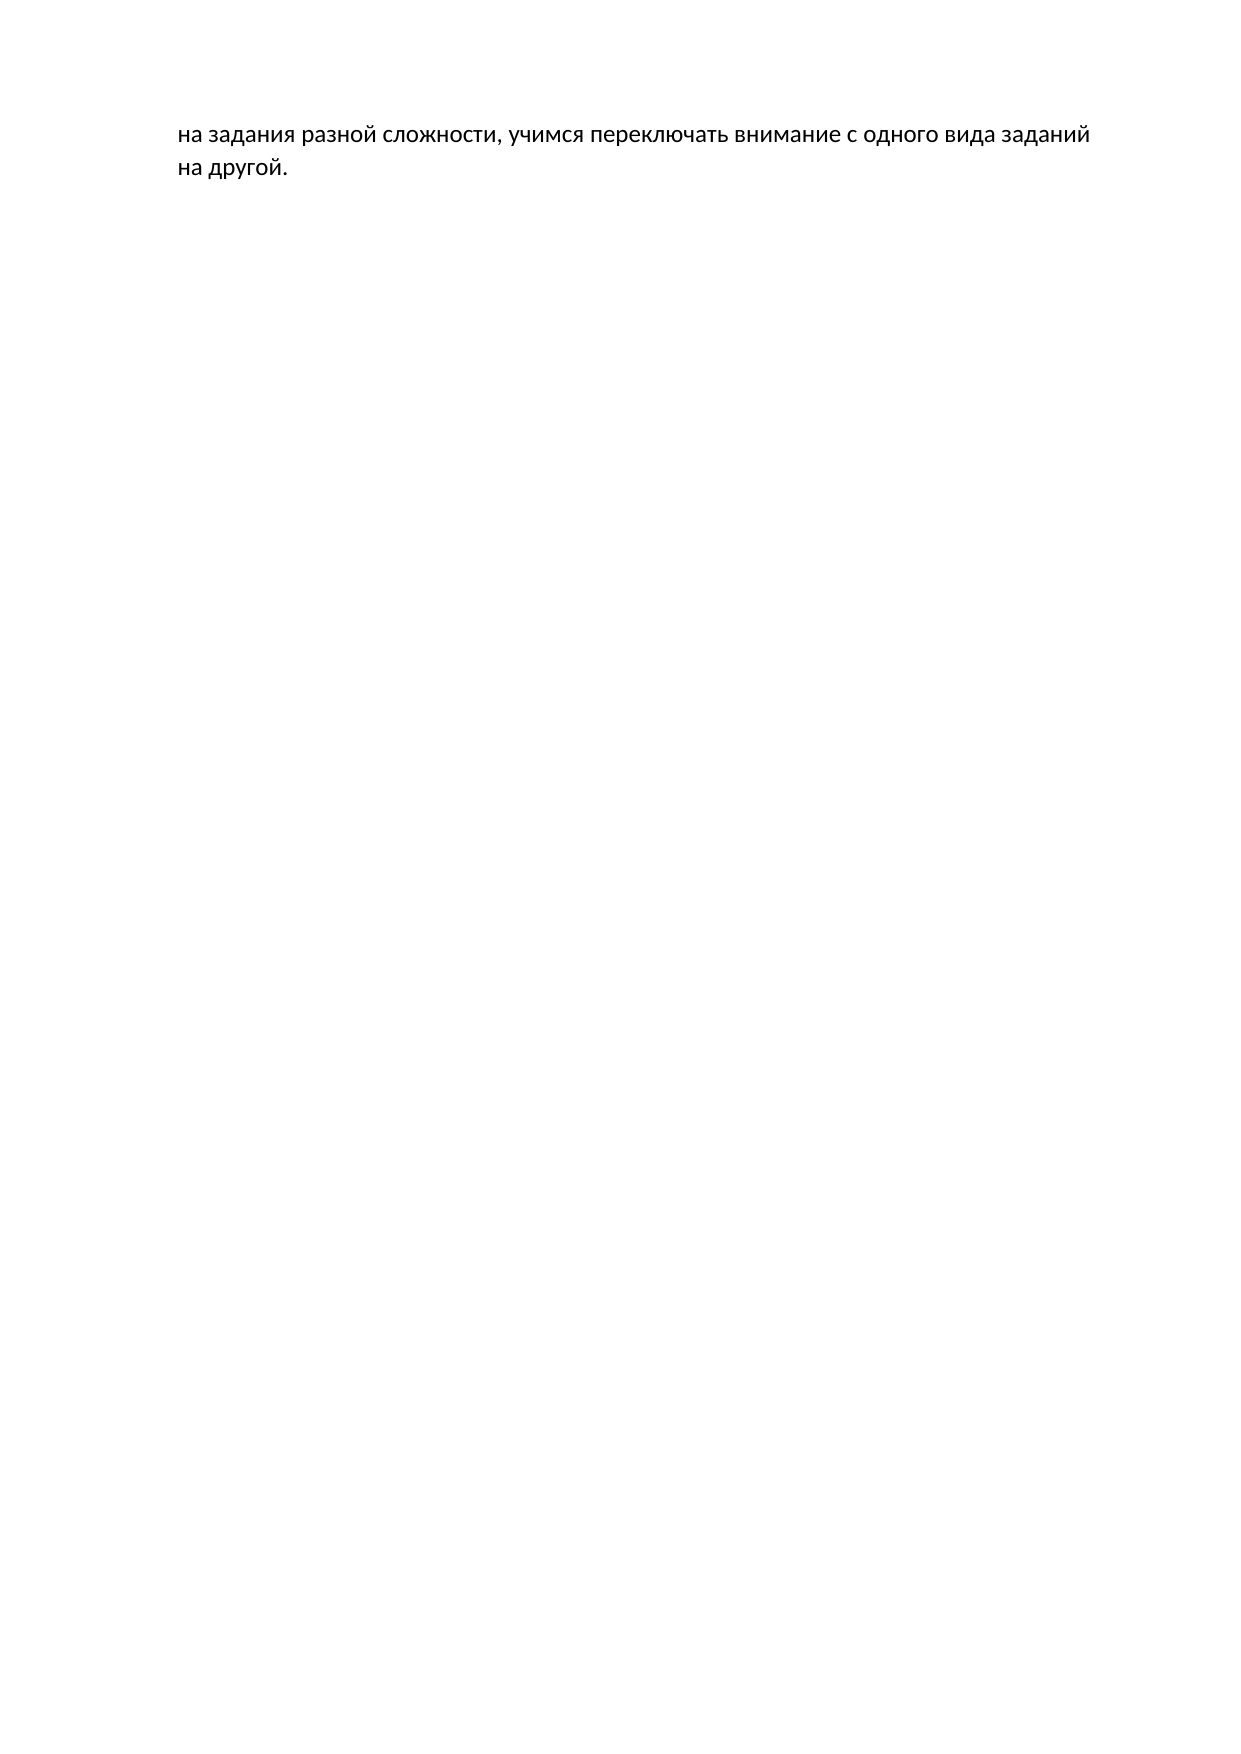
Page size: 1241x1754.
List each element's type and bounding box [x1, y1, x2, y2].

text [177, 118, 1152, 182]
